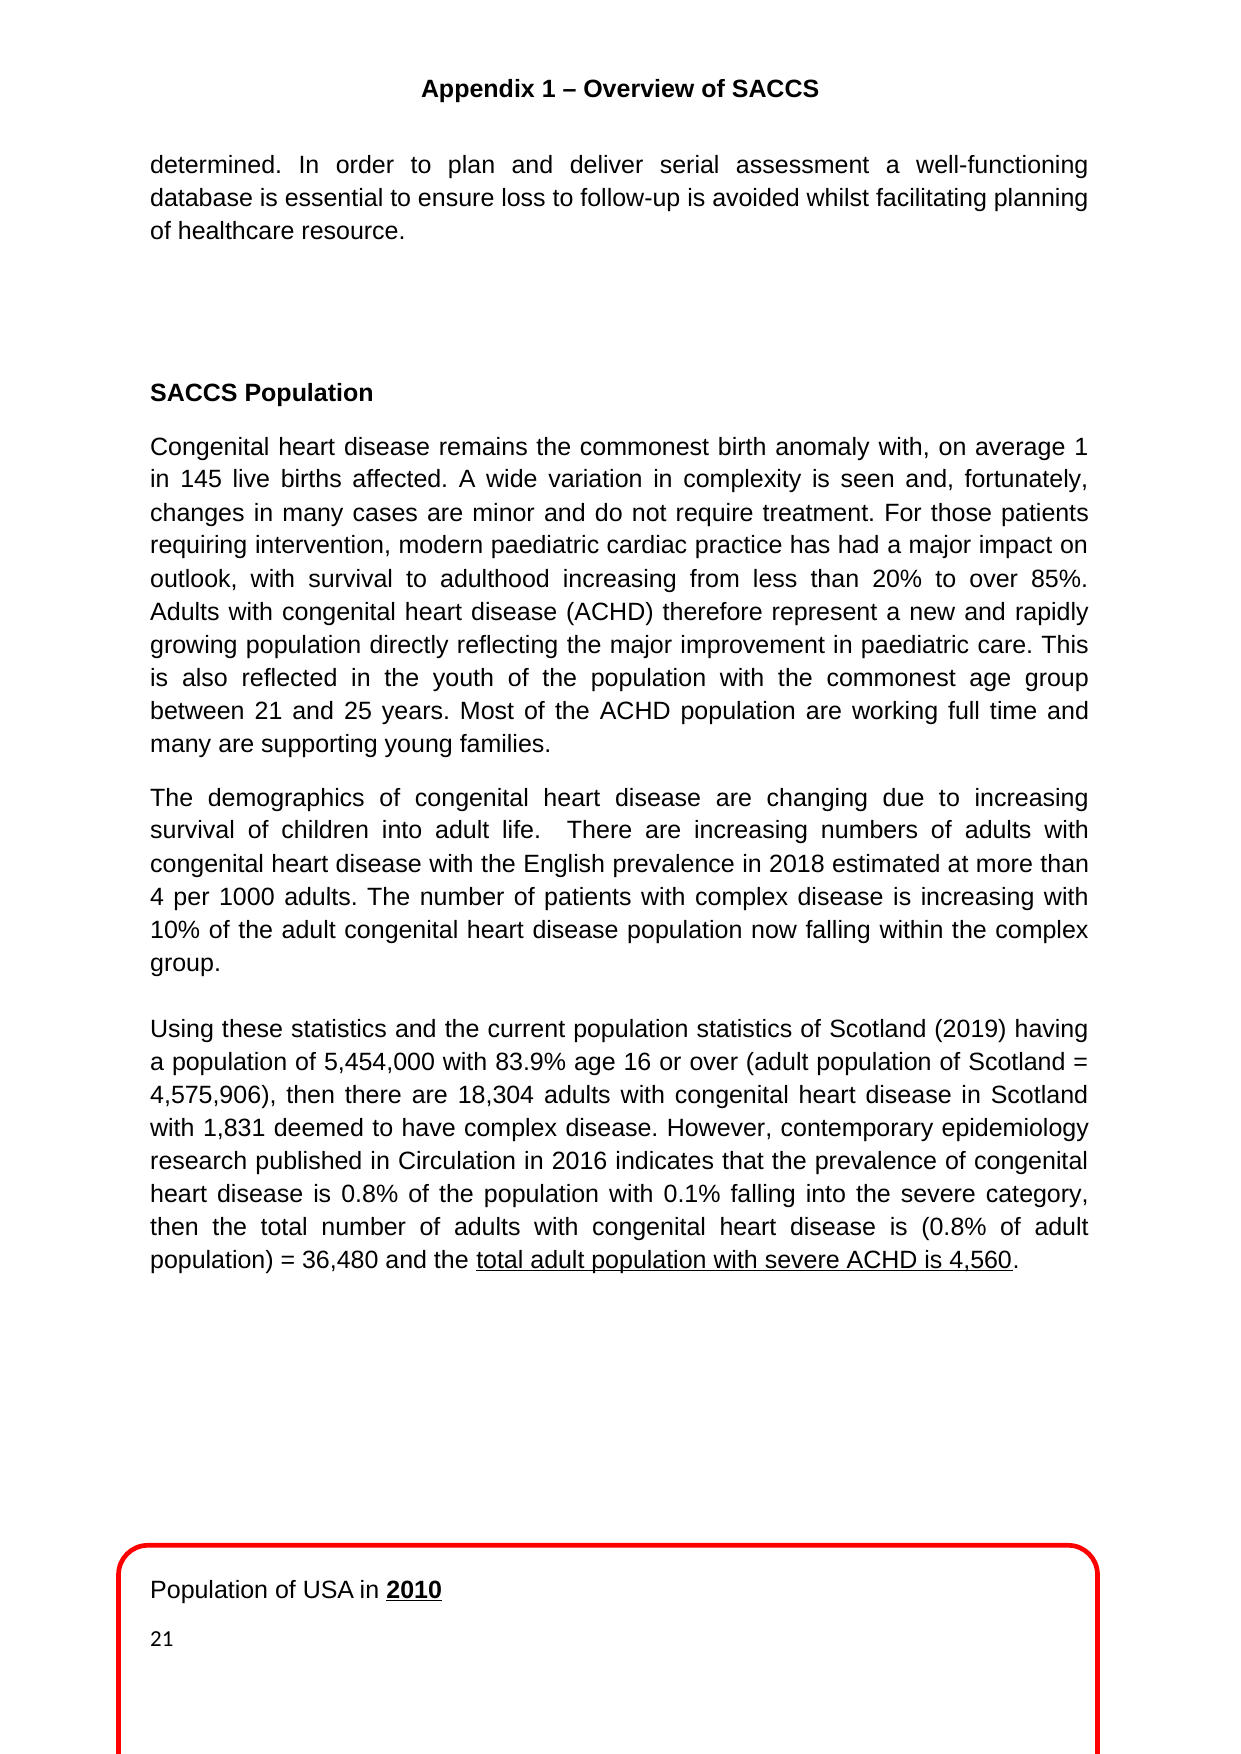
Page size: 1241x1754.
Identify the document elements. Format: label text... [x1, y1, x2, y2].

text SACCS Population [150, 378, 1090, 406]
text Using these statistics and the current population statistics of Scotland (2019) having a population of 5,454,000 with 83.9% age 16 or over (adult population of Scotland = 4,575,906), then there are 18,304 adults with congenital heart disease in Scotland with 1,831 deemed to have complex disease. However, contemporary epidemiology research published in Circulation in 2016 indicates that the prevalence of congenital heart disease is 0.8% of the population with 0.1% falling into the severe category, then the total number of adults with congenital heart disease is (0.8% of adult population) = 36,480 and the total adult population with severe ACHD is 4,560. [150, 1014, 1090, 1273]
text The demographics of congenital heart disease are changing due to increasing survival of children into adult life. There are increasing numbers of adults with congenital heart disease with the English prevalence in 2018 estimated at more than 4 per 1000 adults. The number of patients with complex disease is increasing with 10% of the adult congenital heart disease population now falling within the complex group. [150, 782, 1090, 976]
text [150, 150, 1090, 245]
text Congenital heart disease remains the commonest birth anomaly with, on average 1 in 145 live births affected. A wide variation in complexity is seen and, fortunately, changes in many cases are minor and do not require treatment. For those patients requiring intervention, modern paediatric cardiac practice has had a major impact on outlook, with survival to adulthood increasing from less than 20% to over 85%. Adults with congenital heart disease (ACHD) therefore represent a new and rapidly growing population directly reflecting the major improvement in paediatric care. This is also reflected in the youth of the population with the commonest age group between 21 and 25 years. Most of the ACHD population are working full time and many are supporting young families. [150, 431, 1090, 757]
text Population of USA in 2010 [150, 1575, 1090, 1604]
